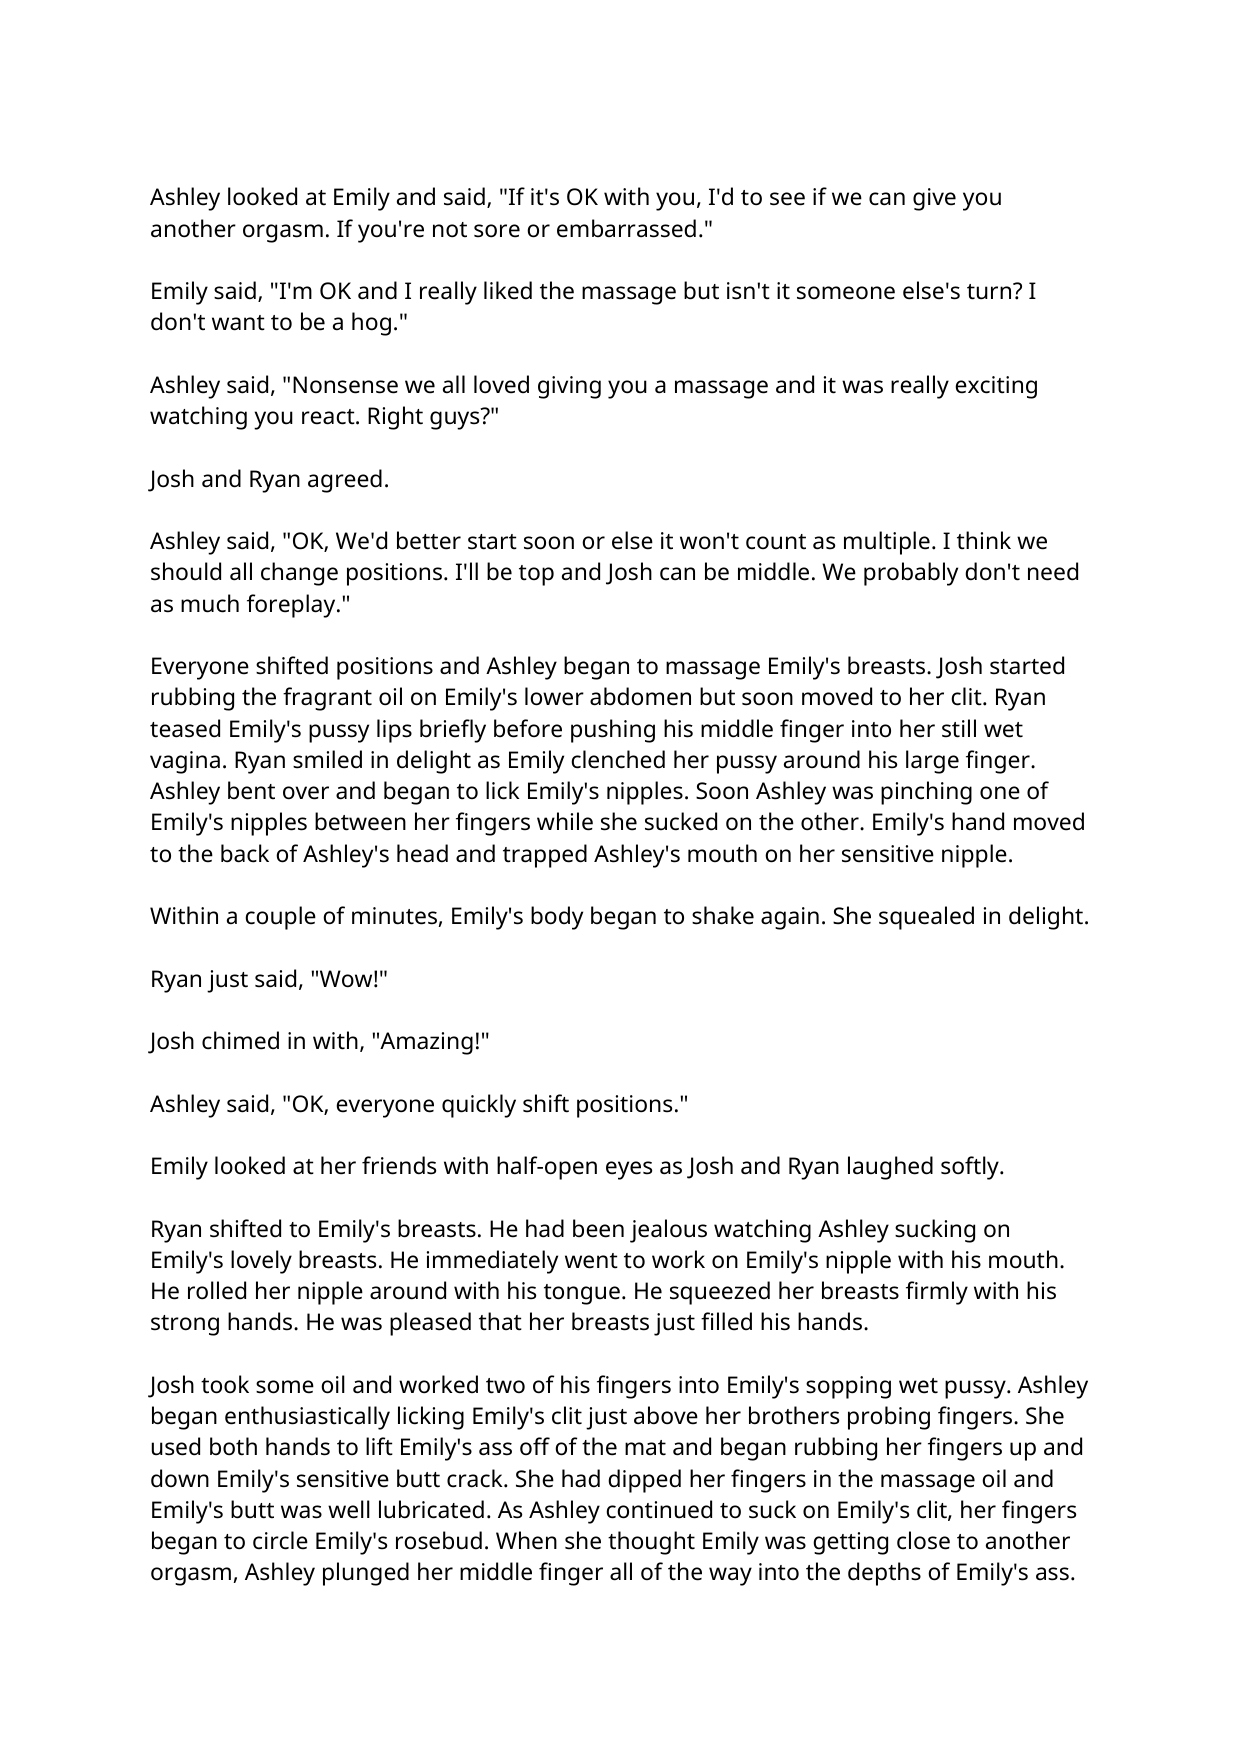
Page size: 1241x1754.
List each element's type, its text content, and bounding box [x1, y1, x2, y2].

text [150, 150, 1090, 900]
